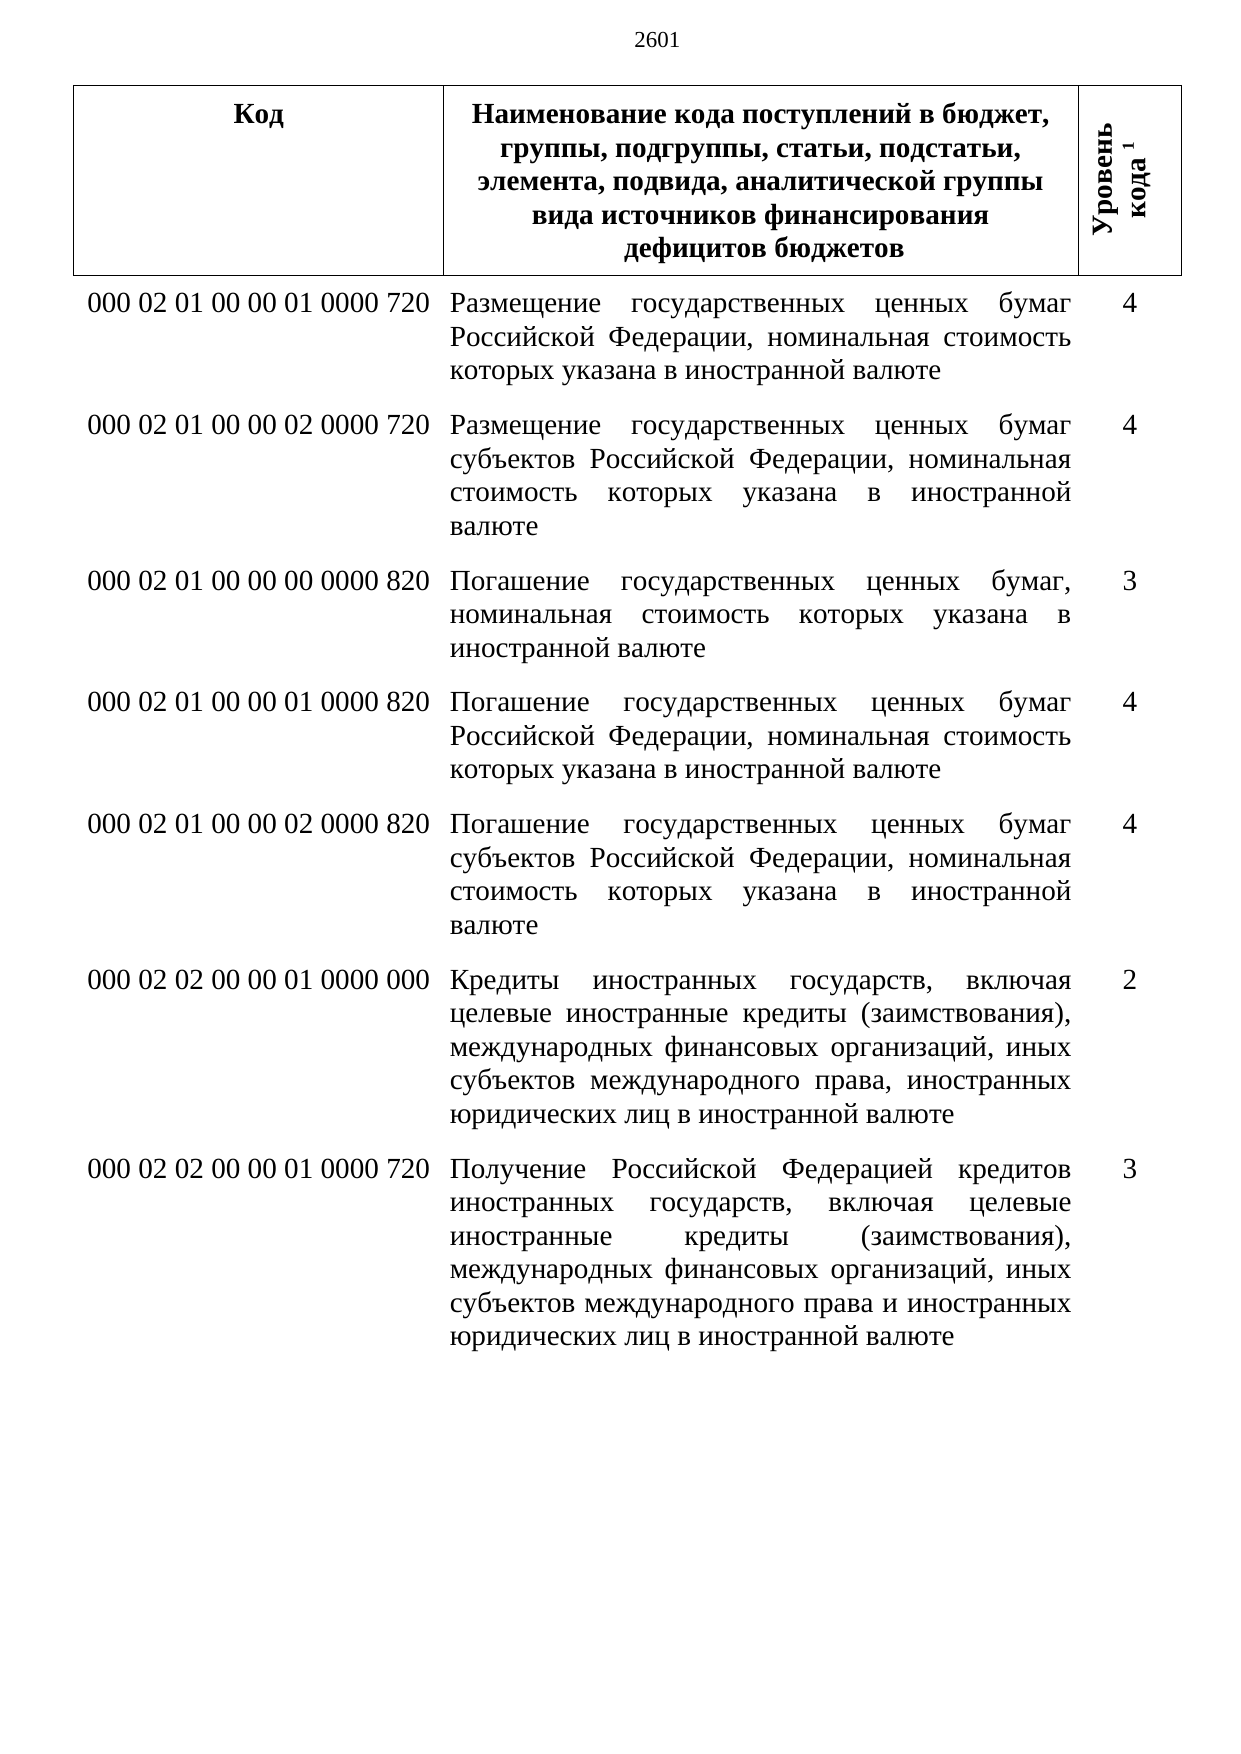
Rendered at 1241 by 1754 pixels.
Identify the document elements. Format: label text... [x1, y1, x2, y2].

table_cell 000 02 02 00 00 01 0000 000 [74, 951, 443, 1140]
table_cell 4 [1078, 397, 1181, 552]
table_cell 4 [1078, 674, 1181, 796]
table_cell Погашение государственных ценных бумаг, номинальная стоимость которых указана в иностранной валюте [443, 552, 1078, 674]
table_cell 000 02 01 00 00 01 0000 820 [74, 674, 443, 796]
table_cell 2 [1078, 951, 1181, 1140]
table_header Код [74, 86, 443, 275]
table_cell Кредиты иностранных государств, включая целевые иностранные кредиты (заимствования), международных финансовых организаций, иных субъектов международного права, иностранных юридических лиц в иностранной валюте [443, 951, 1078, 1140]
table_cell Размещение государственных ценных бумаг Российской Федерации, номинальная стоимость которых указана в иностранной валюте [443, 276, 1078, 397]
table_cell 000 02 01 00 00 02 0000 820 [74, 796, 443, 951]
table_cell 000 02 01 00 00 02 0000 720 [74, 397, 443, 552]
table_cell 000 02 02 00 00 01 0000 720 [74, 1140, 443, 1363]
table_cell Погашение государственных ценных бумаг субъектов Российской Федерации, номинальная стоимость которых указана в иностранной валюте [443, 796, 1078, 951]
table_header Уровень кода 1 [1079, 86, 1181, 275]
table_cell 4 [1078, 276, 1181, 397]
table_cell 000 02 01 00 00 00 0000 820 [74, 552, 443, 674]
table_cell 3 [1078, 552, 1181, 674]
table_cell Погашение государственных ценных бумаг Российской Федерации, номинальная стоимость которых указана в иностранной валюте [443, 674, 1078, 796]
table_cell 000 02 01 00 00 01 0000 720 [74, 276, 443, 397]
table_cell Получение Российской Федерацией кредитов иностранных государств, включая целевые иностранные кредиты (заимствования), международных финансовых организаций, иных субъектов международного права и иностранных юридических лиц в иностранной валюте [443, 1140, 1078, 1363]
table_cell 4 [1078, 796, 1181, 951]
table_cell Размещение государственных ценных бумаг субъектов Российской Федерации, номинальная стоимость которых указана в иностранной валюте [443, 397, 1078, 552]
table_cell 3 [1078, 1140, 1181, 1363]
table_header Наименование кода поступлений в бюджет, группы, подгруппы, статьи, подстатьи, элемента, подвида, аналитической группы вида источников финансирования дефицитов бюджетов [444, 86, 1078, 275]
